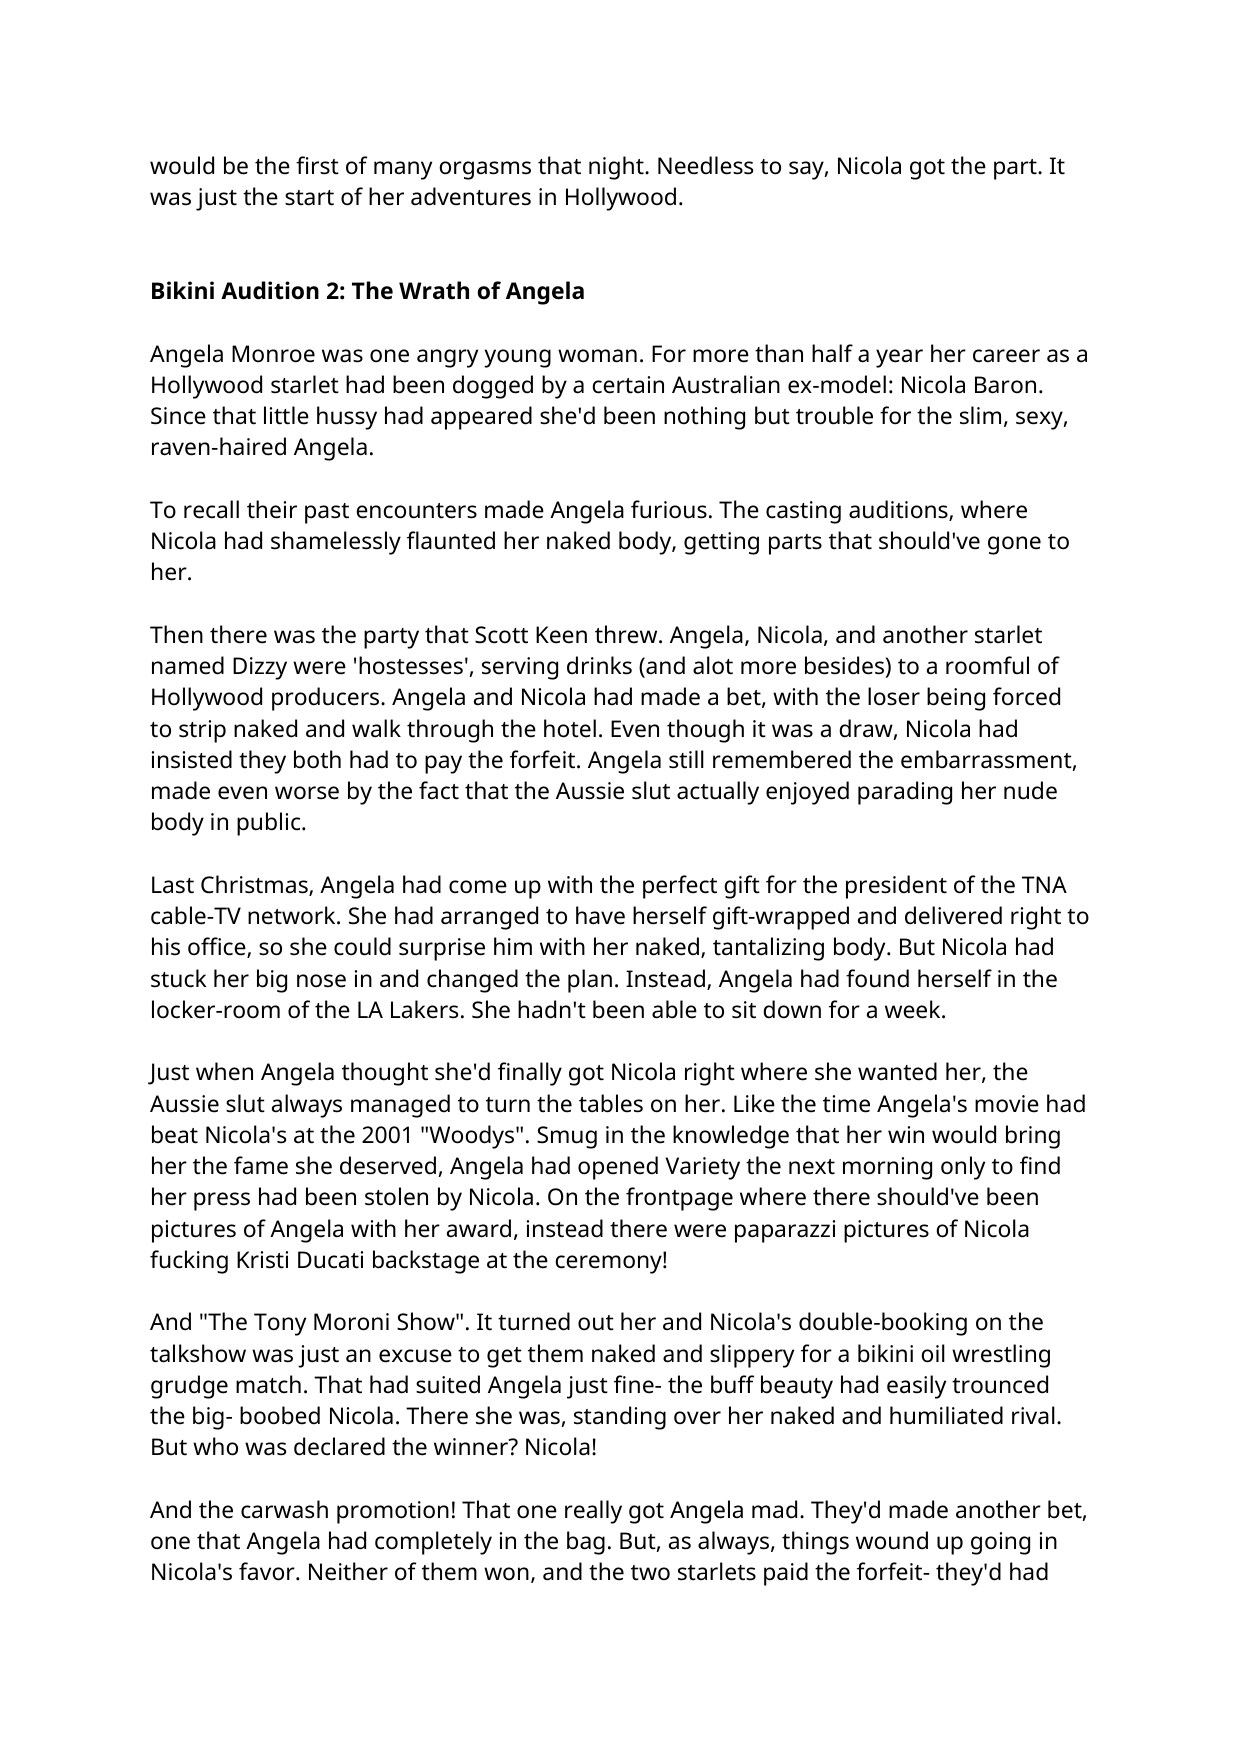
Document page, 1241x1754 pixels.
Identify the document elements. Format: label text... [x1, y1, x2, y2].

text Just when Angela thought she'd finally got Nicola right where she wanted her, the Aussie slut always managed to turn the tables on her. Like the time Angela's movie had beat Nicola's at the 2001 "Woodys". Smug in the knowledge that her win would bring her the fame she deserved, Angela had opened Variety the next morning only to find her press had been stolen by Nicola. On the frontpage where there should've been pictures of Angela with her award, instead there were paparazzi pictures of Nicola fucking Kristi Ducati backstage at the ceremony! [150, 1056, 1090, 1275]
text Angela Monroe was one angry young woman. For more than half a year her career as a Hollywood starlet had been dogged by a certain Australian ex-model: Nicola Baron. Since that little hussy had appeared she'd been nothing but trouble for the slim, sexy, raven-haired Angela. [150, 337, 1090, 462]
text Then there was the party that Scott Keen threw. Angela, Nicola, and another starlet named Dizzy were 'hostesses', serving drinks (and alot more besides) to a roomful of Hollywood producers. Angela and Nicola had made a bet, with the loser being forced to strip naked and walk through the hotel. Even though it was a draw, Nicola had insisted they both had to pay the forfeit. Angela still remembered the embarrassment, made even worse by the fact that the Aussie slut actually enjoyed parading her nude body in public. [150, 619, 1090, 837]
text Bikini Audition 2: The Wrath of Angela [150, 275, 1090, 306]
text And "The Tony Moroni Show". It turned out her and Nicola's double-booking on the talkshow was just an excuse to get them naked and slippery for a bikini oil wrestling grudge match. That had suited Angela just fine- the buff beauty had easily trounced the big- boobed Nicola. There she was, standing over her naked and humiliated rival. But who was declared the winner? Nicola! [150, 1306, 1090, 1462]
text To recall their past encounters made Angela furious. The casting auditions, where Nicola had shamelessly flaunted her naked body, getting parts that should've gone to her. [150, 494, 1090, 587]
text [150, 1494, 1090, 1587]
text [150, 150, 1090, 212]
text Last Christmas, Angela had come up with the perfect gift for the president of the TNA cable-TV network. She had arranged to have herself gift-wrapped and delivered right to his office, so she could surprise him with her naked, tantalizing body. But Nicola had stuck her big nose in and changed the plan. Instead, Angela had found herself in the locker-room of the LA Lakers. She hadn't been able to sit down for a week. [150, 869, 1090, 1025]
